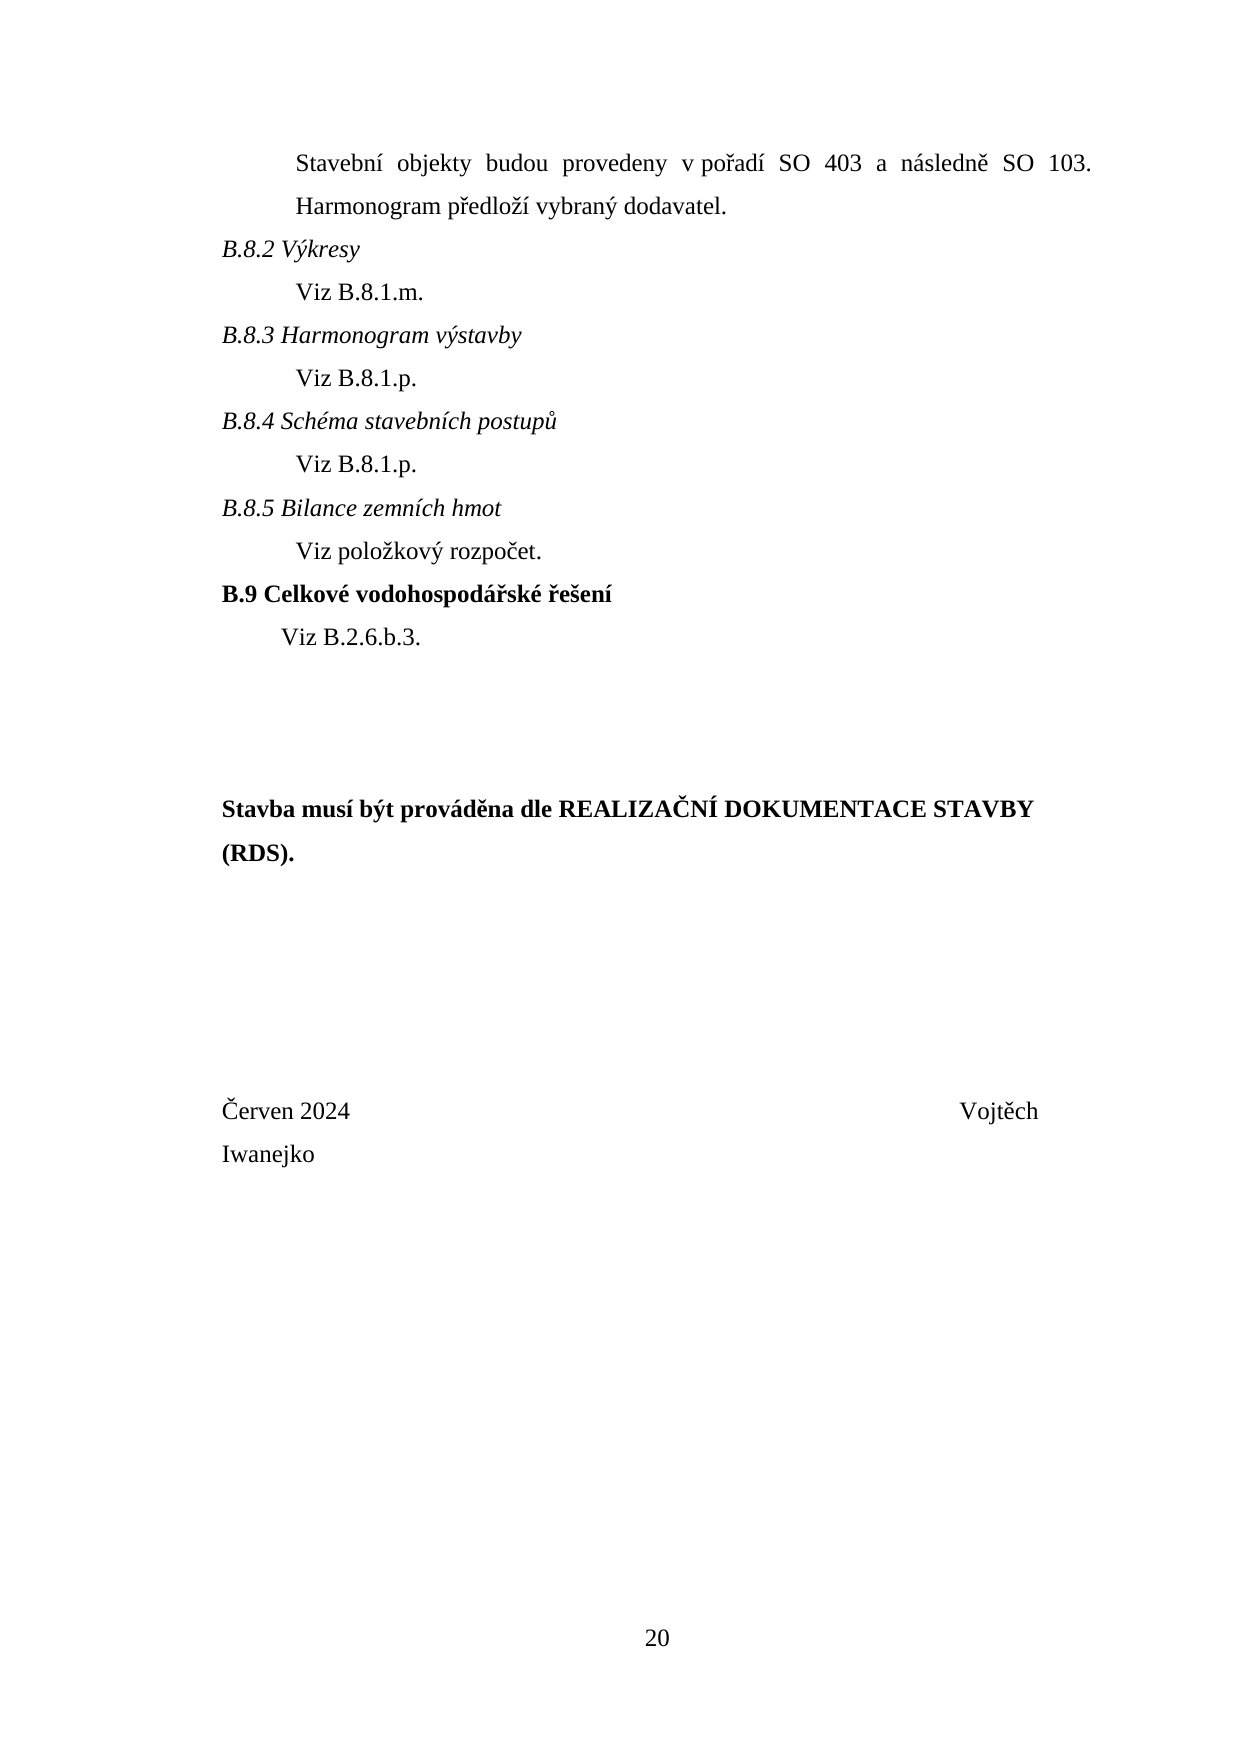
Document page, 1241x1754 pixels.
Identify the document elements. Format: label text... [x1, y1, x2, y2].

text Stavební objekty budou provedeny v pořadí SO 403 a následně SO 103. Harmonogram předloží vybraný dodavatel. [295, 148, 1093, 219]
text B.8.4 Schéma stavebních postupů [222, 406, 1093, 435]
text Viz B.2.6.b.3. [281, 622, 1093, 651]
text Červen 2024 Vojtěch Iwanejko [222, 1096, 1093, 1168]
text B.8.2 Výkresy [222, 234, 1093, 263]
text Viz položkový rozpočet. [295, 536, 1093, 564]
text Viz B.8.1.p. [295, 363, 1093, 392]
text Stavba musí být prováděna dle REALIZAČNÍ DOKUMENTACE STAVBY (RDS). [222, 794, 1093, 866]
text B.8.3 Harmonogram výstavby [222, 320, 1093, 349]
text B.9 Celkové vodohospodářské řešení [222, 579, 1093, 608]
text Viz B.8.1.m. [295, 277, 1093, 306]
text Viz B.8.1.p. [295, 449, 1093, 478]
text B.8.5 Bilance zemních hmot [222, 493, 1093, 521]
